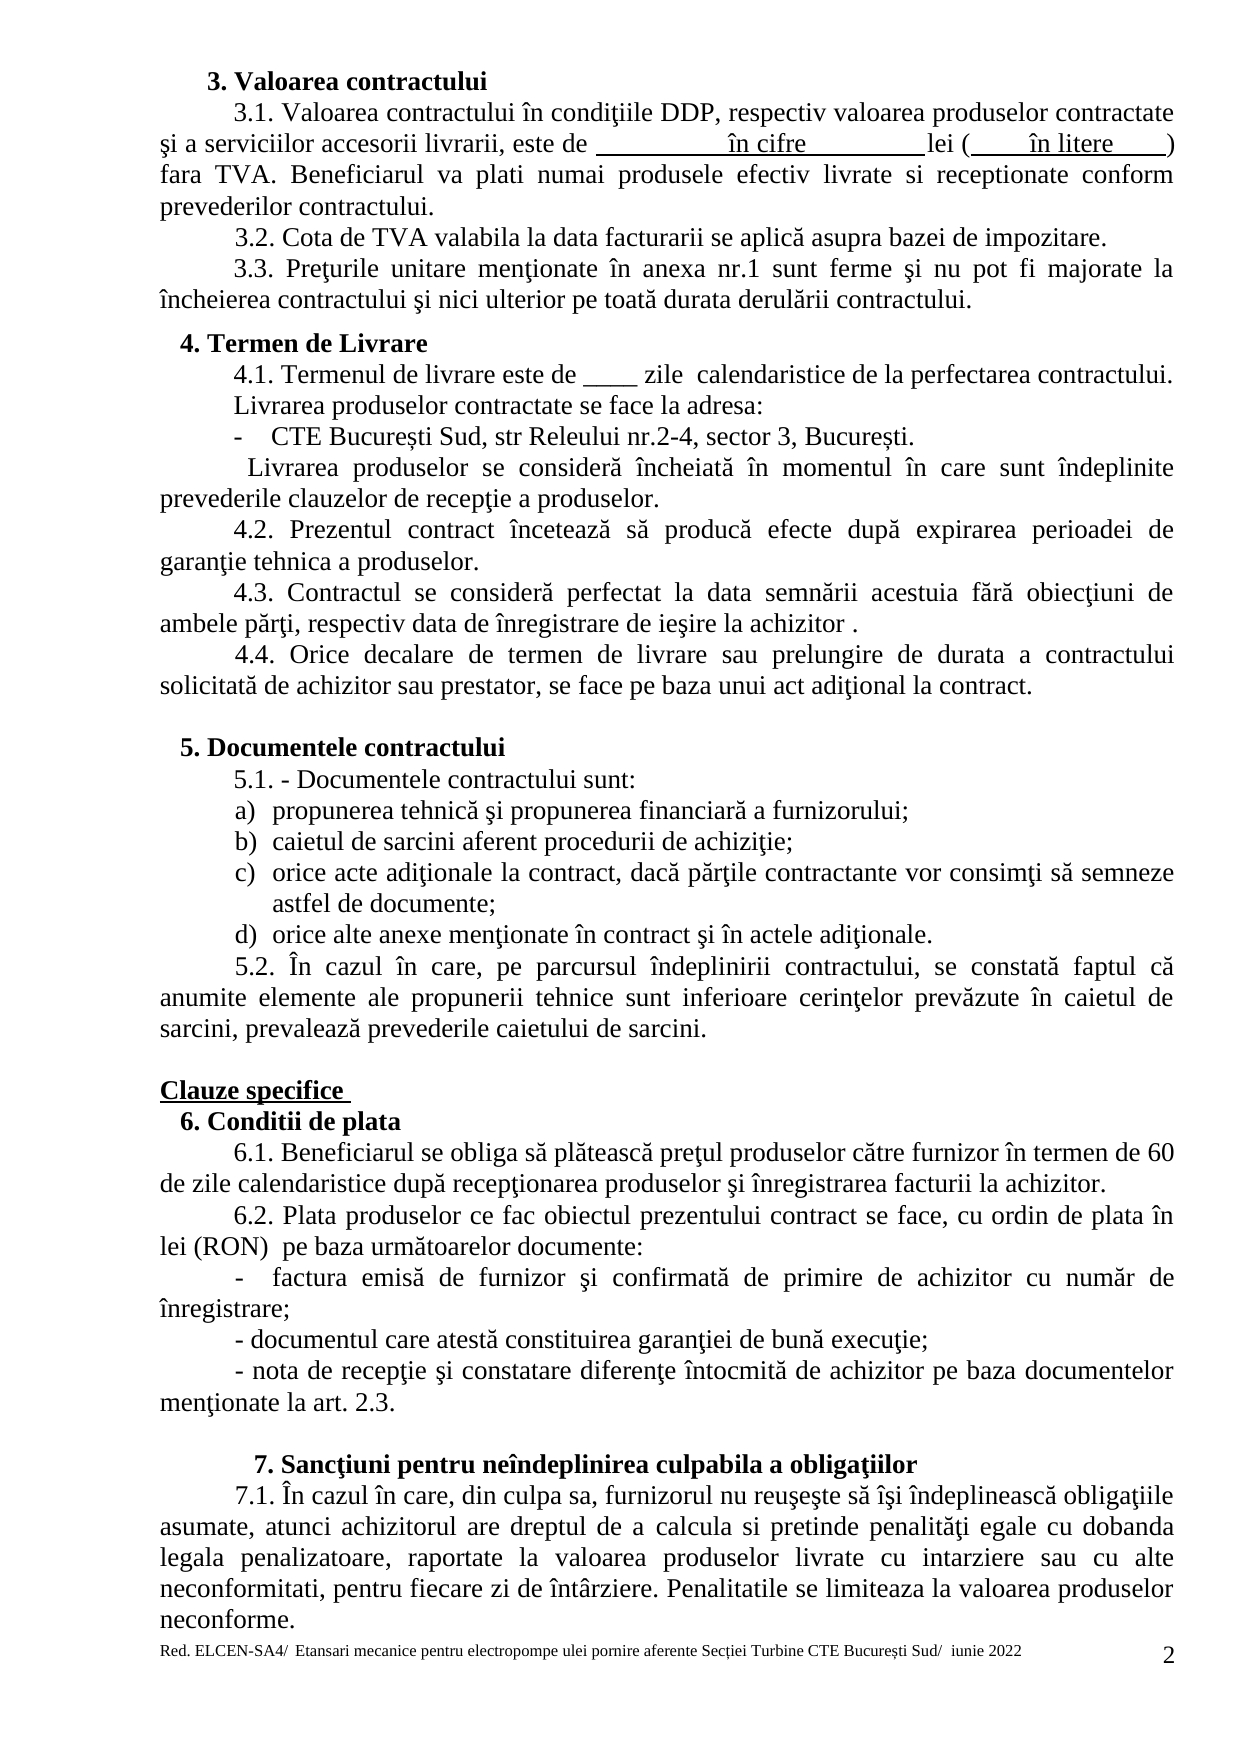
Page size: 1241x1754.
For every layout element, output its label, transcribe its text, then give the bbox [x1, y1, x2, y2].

text Livrarea produselor contractate se face la adresa: [159, 389, 1175, 420]
text - nota de recepţie şi constatare diferenţe întocmită de achizitor pe baza documentelor menţionate la art. 2.3. [159, 1354, 1175, 1417]
text 7.1. În cazul în care, din culpa sa, furnizorul nu reuşeşte să îşi îndeplinească obligaţiile asumate, atunci achizitorul are dreptul de a calcula si pretinde penalităţi egale cu dobanda legala penalizatoare, raportate la valoarea produselor livrate cu intarziere sau cu alte neconformitati, pentru fiecare zi de întârziere. Penalitatile se limiteaza la valoarea produselor neconforme. [159, 1479, 1175, 1635]
text Livrarea produselor se consideră încheiată în momentul în care sunt îndeplinite prevederile clauzelor de recepţie a produselor. [159, 451, 1175, 513]
text 4.4. Orice decalare de termen de livrare sau prelungire de durata a contractului solicitată de achizitor sau prestator, se face pe baza unui act adiţional la contract. [159, 638, 1175, 700]
list orice acte adiţionale la contract, dacă părţile contractante vor consimţi să semneze astfel de documente; [234, 856, 1175, 918]
text 5. Documentele contractului [159, 732, 1175, 763]
list caietul de sarcini aferent procedurii de achiziţie; [234, 825, 1175, 856]
list orice alte anexe menţionate în contract şi în actele adiţionale. [234, 918, 1175, 949]
text 5.2. În cazul în care, pe parcursul îndeplinirii contractului, se constată faptul că anumite elemente ale propunerii tehnice sunt inferioare cerinţelor prevăzute în caietul de sarcini, prevalează prevederile caietului de sarcini. [159, 949, 1175, 1043]
text - documentul care atestă constituirea garanţiei de bună execuţie; [159, 1323, 1175, 1354]
text 4.1. Termenul de livrare este de ____ zile calendaristice de la perfectarea contractului. [159, 358, 1175, 389]
list CTE București Sud, str Releului nr.2-4, sector 3, București. [233, 420, 1175, 451]
text 3.3. Preţurile unitare menţionate în anexa nr.1 sunt ferme şi nu pot fi majorate la încheierea contractului şi nici ulterior pe toată durata derulării contractului. [159, 252, 1175, 314]
text 3. Valoarea contractului [159, 65, 1175, 96]
text 3.2. Cota de TVA valabila la data facturarii se aplică asupra bazei de impozitare. [159, 221, 1175, 252]
text - factura emisă de furnizor şi confirmată de primire de achizitor cu număr de înregistrare; [159, 1261, 1175, 1323]
text 4. Termen de Livrare [159, 327, 1175, 358]
text 6.2. Plata produselor ce fac obiectul prezentului contract se face, cu ordin de plata în lei (RON) pe baza următoarelor documente: [159, 1199, 1175, 1261]
text 7. Sancţiuni pentru neîndeplinirea culpabila a obligaţiilor [159, 1448, 1175, 1479]
list propunerea tehnică şi propunerea financiară a furnizorului; [234, 794, 1175, 825]
text 5.1. - Documentele contractului sunt: [159, 763, 1175, 794]
text 6.1. Beneficiarul se obliga să plătească preţul produselor către furnizor în termen de 60 de zile calendaristice după recepţionarea produselor şi înregistrarea facturii la achizitor. [159, 1136, 1175, 1199]
text Clauze specifice [159, 1074, 1175, 1105]
text 3.1. Valoarea contractului în condiţiile DDP, respectiv valoarea produselor contractate şi a serviciilor accesorii livrarii, este de în cifre lei ( în litere ) fara TVA. Beneficiarul va plati numai produsele efectiv livrate si receptionate conform prevederilor contractului. [159, 96, 1175, 221]
text 4.2. Prezentul contract încetează să producă efecte după expirarea perioadei de garanţie tehnica a produselor. [159, 513, 1175, 576]
text 6. Conditii de plata [159, 1105, 1175, 1136]
text 4.3. Contractul se consideră perfectat la data semnării acestuia fără obiecţiuni de ambele părţi, respectiv data de înregistrare de ieşire la achizitor . [159, 576, 1175, 638]
